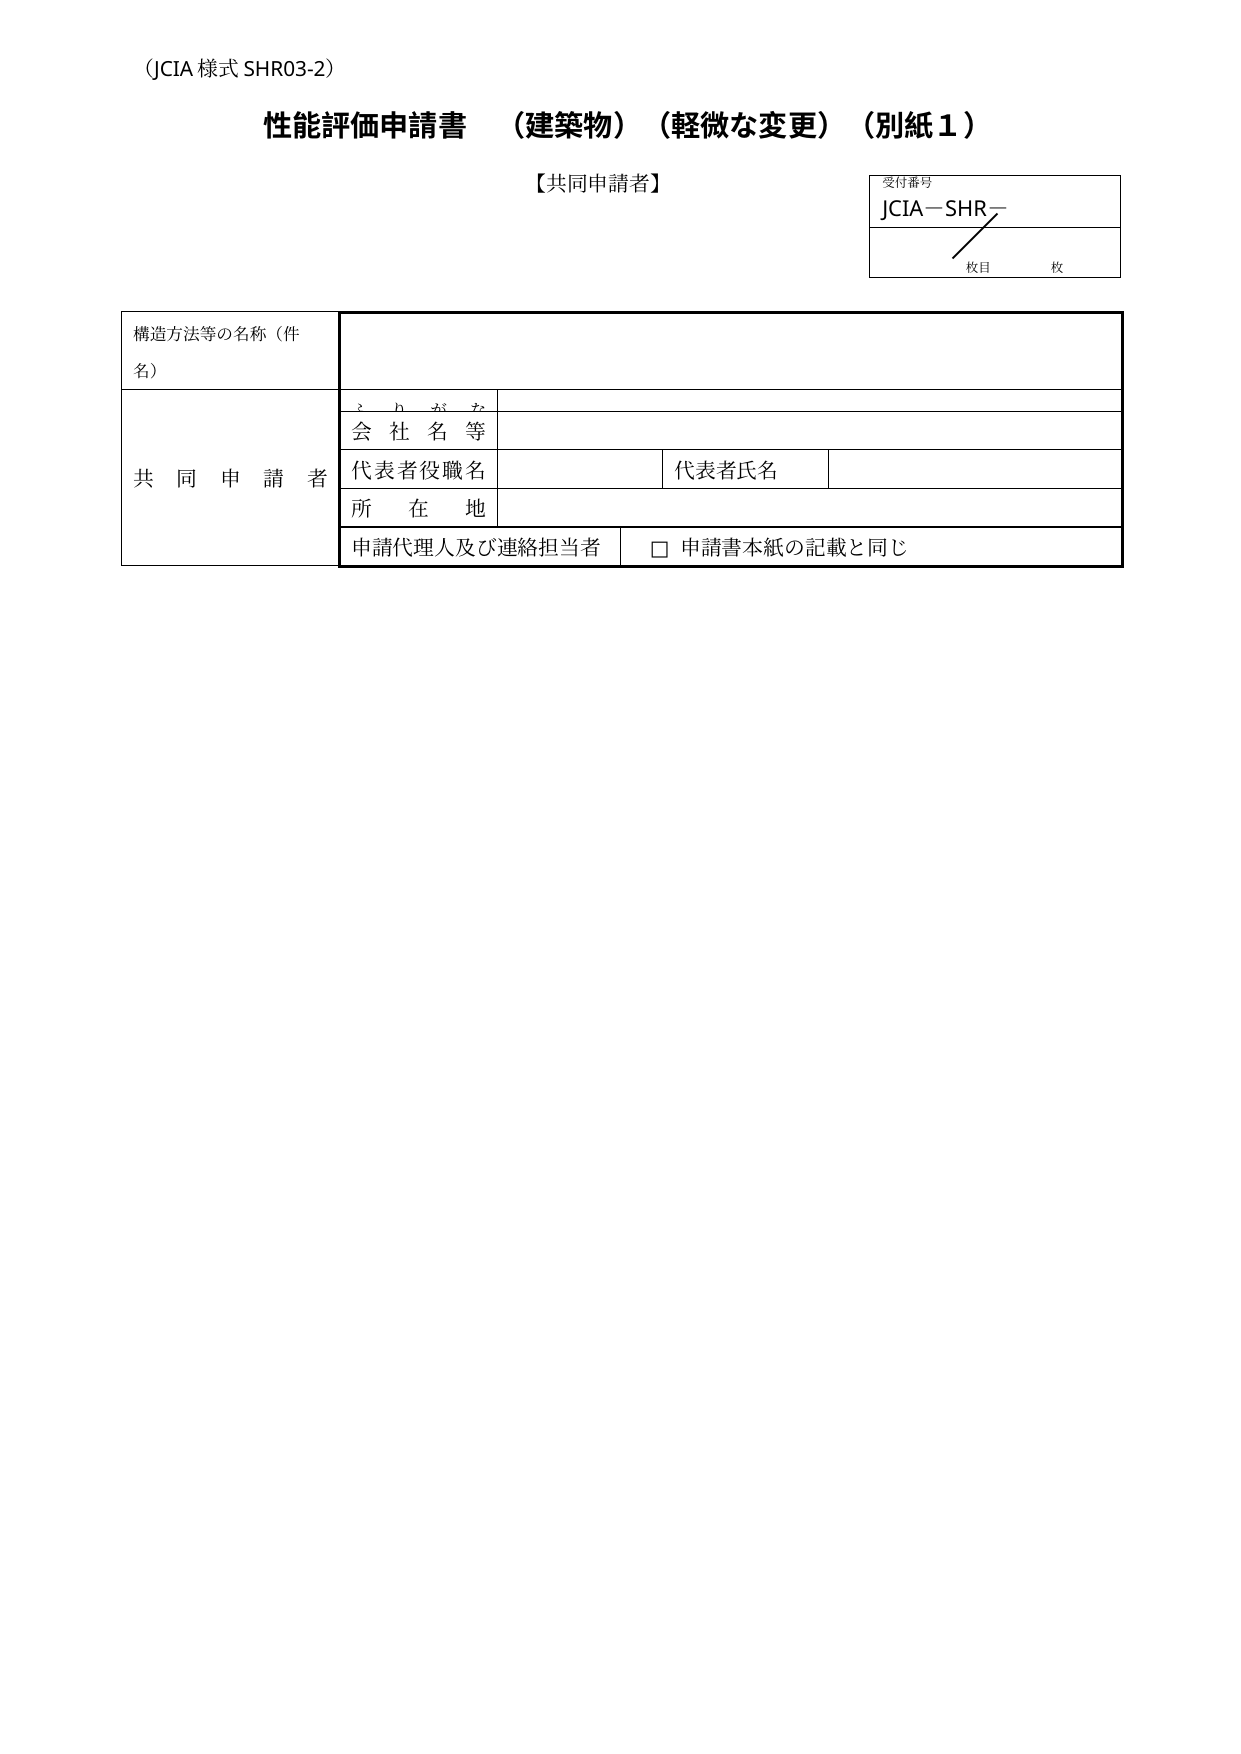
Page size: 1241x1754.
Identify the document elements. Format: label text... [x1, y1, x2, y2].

table_cell 共同申請者 [122, 390, 338, 565]
table_cell 所在地 [341, 489, 497, 526]
table_cell [498, 489, 1121, 526]
text （JCIA様式SHR03-2） [133, 48, 1122, 86]
text 【共同申請者】 [133, 161, 1063, 198]
table_cell [829, 450, 1121, 488]
table_cell [498, 412, 1121, 449]
table_cell [498, 450, 662, 488]
table_cell [498, 390, 1121, 411]
table_cell ふりがな [341, 390, 497, 411]
table_cell 会社名等 [341, 412, 497, 449]
table_cell 代表者氏名 [663, 450, 828, 488]
table_header [341, 314, 1121, 389]
table_cell 代表者役職名 [341, 450, 497, 488]
table_header 構造方法等の名称（件名） [122, 312, 338, 389]
table_cell 申請代理人及び連絡担当者 [341, 528, 620, 565]
table_cell □ 申請書本紙の記載と同じ [621, 528, 1121, 565]
text 性能評価申請書 （建築物）（軽微な変更）（別紙１） [133, 86, 1122, 161]
